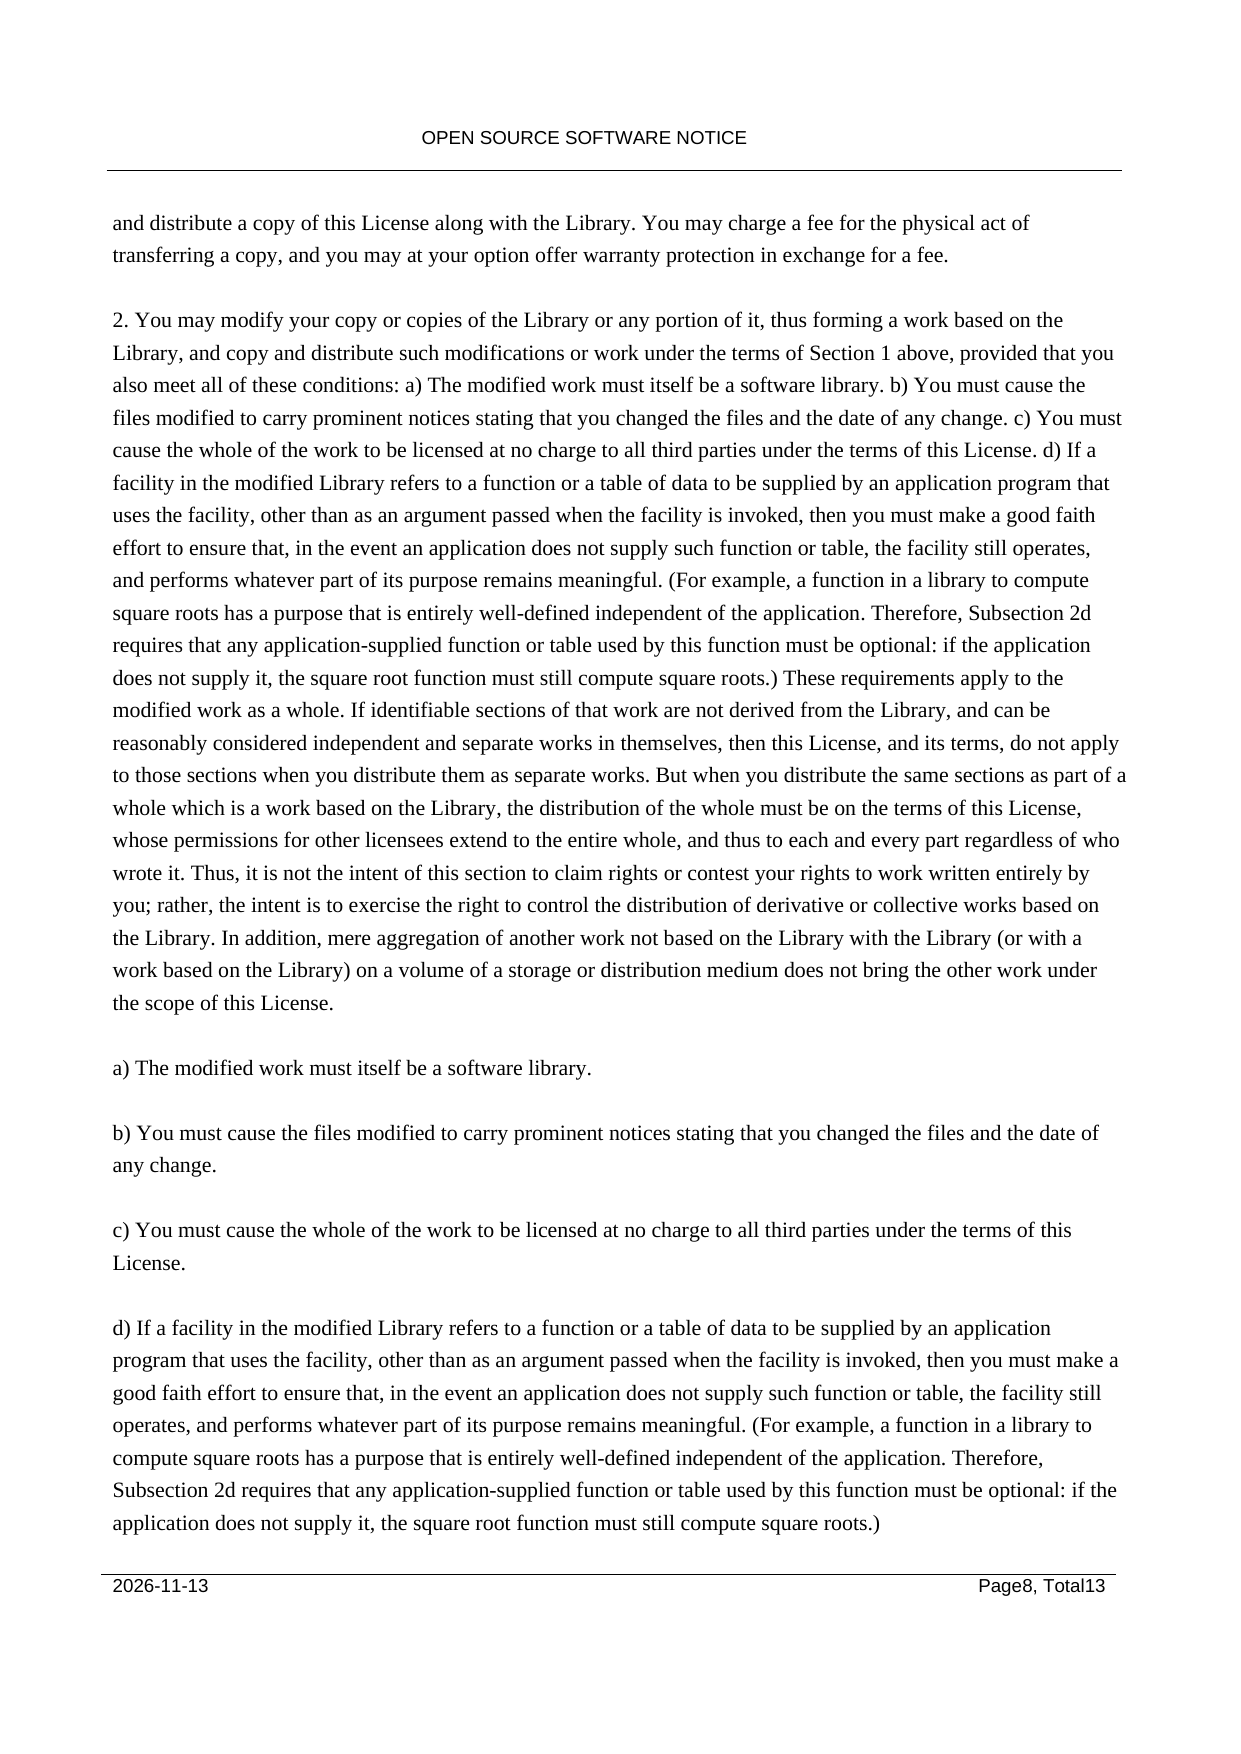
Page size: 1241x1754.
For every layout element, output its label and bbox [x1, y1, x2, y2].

text [112, 206, 1128, 1539]
